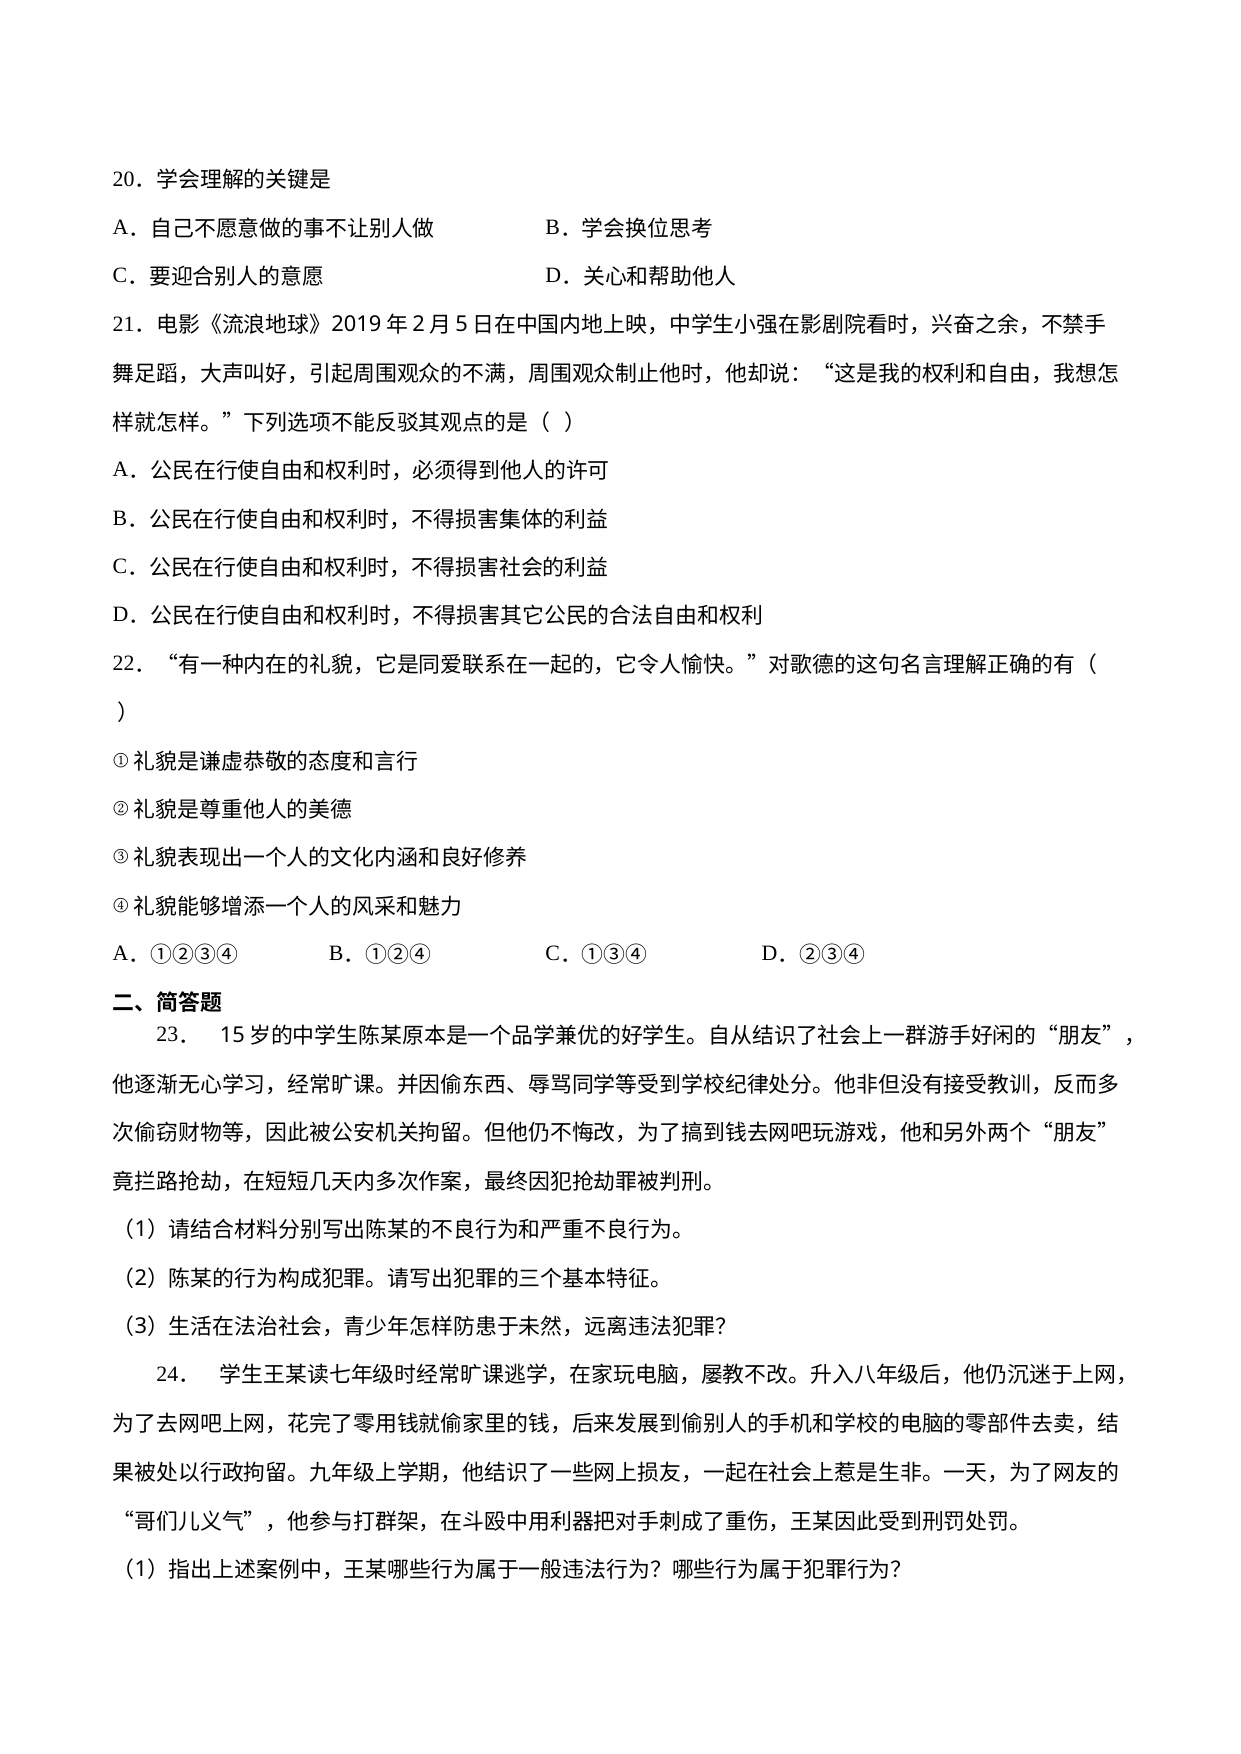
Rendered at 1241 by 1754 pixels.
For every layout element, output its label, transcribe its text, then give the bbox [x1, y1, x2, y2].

text （2）陈某的行为构成犯罪。请写出犯罪的三个基本特征。 [112, 1260, 1128, 1293]
text （3）生活在法治社会，青少年怎样防患于未然，远离违法犯罪？ [112, 1309, 1128, 1341]
text A．自己不愿意做的事不让别人做 B．学会换位思考 [112, 210, 1128, 243]
text C．要迎合别人的意愿 D．关心和帮助他人 [112, 259, 1128, 291]
text 20．学会理解的关键是 [112, 162, 1128, 194]
text A．公民在行使自由和权利时，必须得到他人的许可 [112, 453, 1128, 485]
text ④礼貌能够增添一个人的风采和魅力 [112, 888, 1128, 921]
text ②礼貌是尊重他人的美德 [112, 792, 1128, 824]
text ①礼貌是谦虚恭敬的态度和言行 [112, 743, 1128, 776]
text 23． 15岁的中学生陈某原本是一个品学兼优的好学生。自从结识了社会上一群游手好闲的“朋友”，他逐渐无心学习，经常旷课。并因偷东西、辱骂同学等受到学校纪律处分。他非但没有接受教训，反而多次偷窃财物等，因此被公安机关拘留。但他仍不悔改，为了搞到钱去网吧玩游戏，他和另外两个“朋友”竟拦路抢劫，在短短几天内多次作案，最终因犯抢劫罪被判刑。 [112, 1017, 1128, 1196]
text B．公民在行使自由和权利时，不得损害集体的利益 [112, 501, 1128, 534]
text 21．电影《流浪地球》2019年2月5日在中国内地上映，中学生小强在影剧院看时，兴奋之余，不禁手舞足蹈，大声叫好，引起周围观众的不满，周围观众制止他时，他却说：“这是我的权利和自由，我想怎样就怎样。”下列选项不能反驳其观点的是（ ） [112, 307, 1128, 437]
text （1）指出上述案例中，王某哪些行为属于一般违法行为？哪些行为属于犯罪行为？ [112, 1552, 1128, 1584]
text 二、简答题 [112, 985, 1128, 1017]
text 24． 学生王某读七年级时经常旷课逃学，在家玩电脑，屡教不改。升入八年级后，他仍沉迷于上网，为了去网吧上网，花完了零用钱就偷家里的钱，后来发展到偷别人的手机和学校的电脑的零部件去卖，结果被处以行政拘留。九年级上学期，他结识了一些网上损友，一起在社会上惹是生非。一天，为了网友的“哥们儿义气”，他参与打群架，在斗殴中用利器把对手刺成了重伤，王某因此受到刑罚处罚。 [112, 1357, 1128, 1536]
text 22．“有一种内在的礼貌，它是同爱联系在一起的，它令人愉快。”对歌德的这句名言理解正确的有（ ） [112, 646, 1128, 727]
text D．公民在行使自由和权利时，不得损害其它公民的合法自由和权利 [112, 598, 1128, 630]
text ③礼貌表现出一个人的文化内涵和良好修养 [112, 840, 1128, 872]
text C．公民在行使自由和权利时，不得损害社会的利益 [112, 549, 1128, 582]
text A．①②③④ B．①②④ C．①③④ D．②③④ [112, 937, 1128, 969]
text （1）请结合材料分别写出陈某的不良行为和严重不良行为。 [112, 1212, 1128, 1244]
